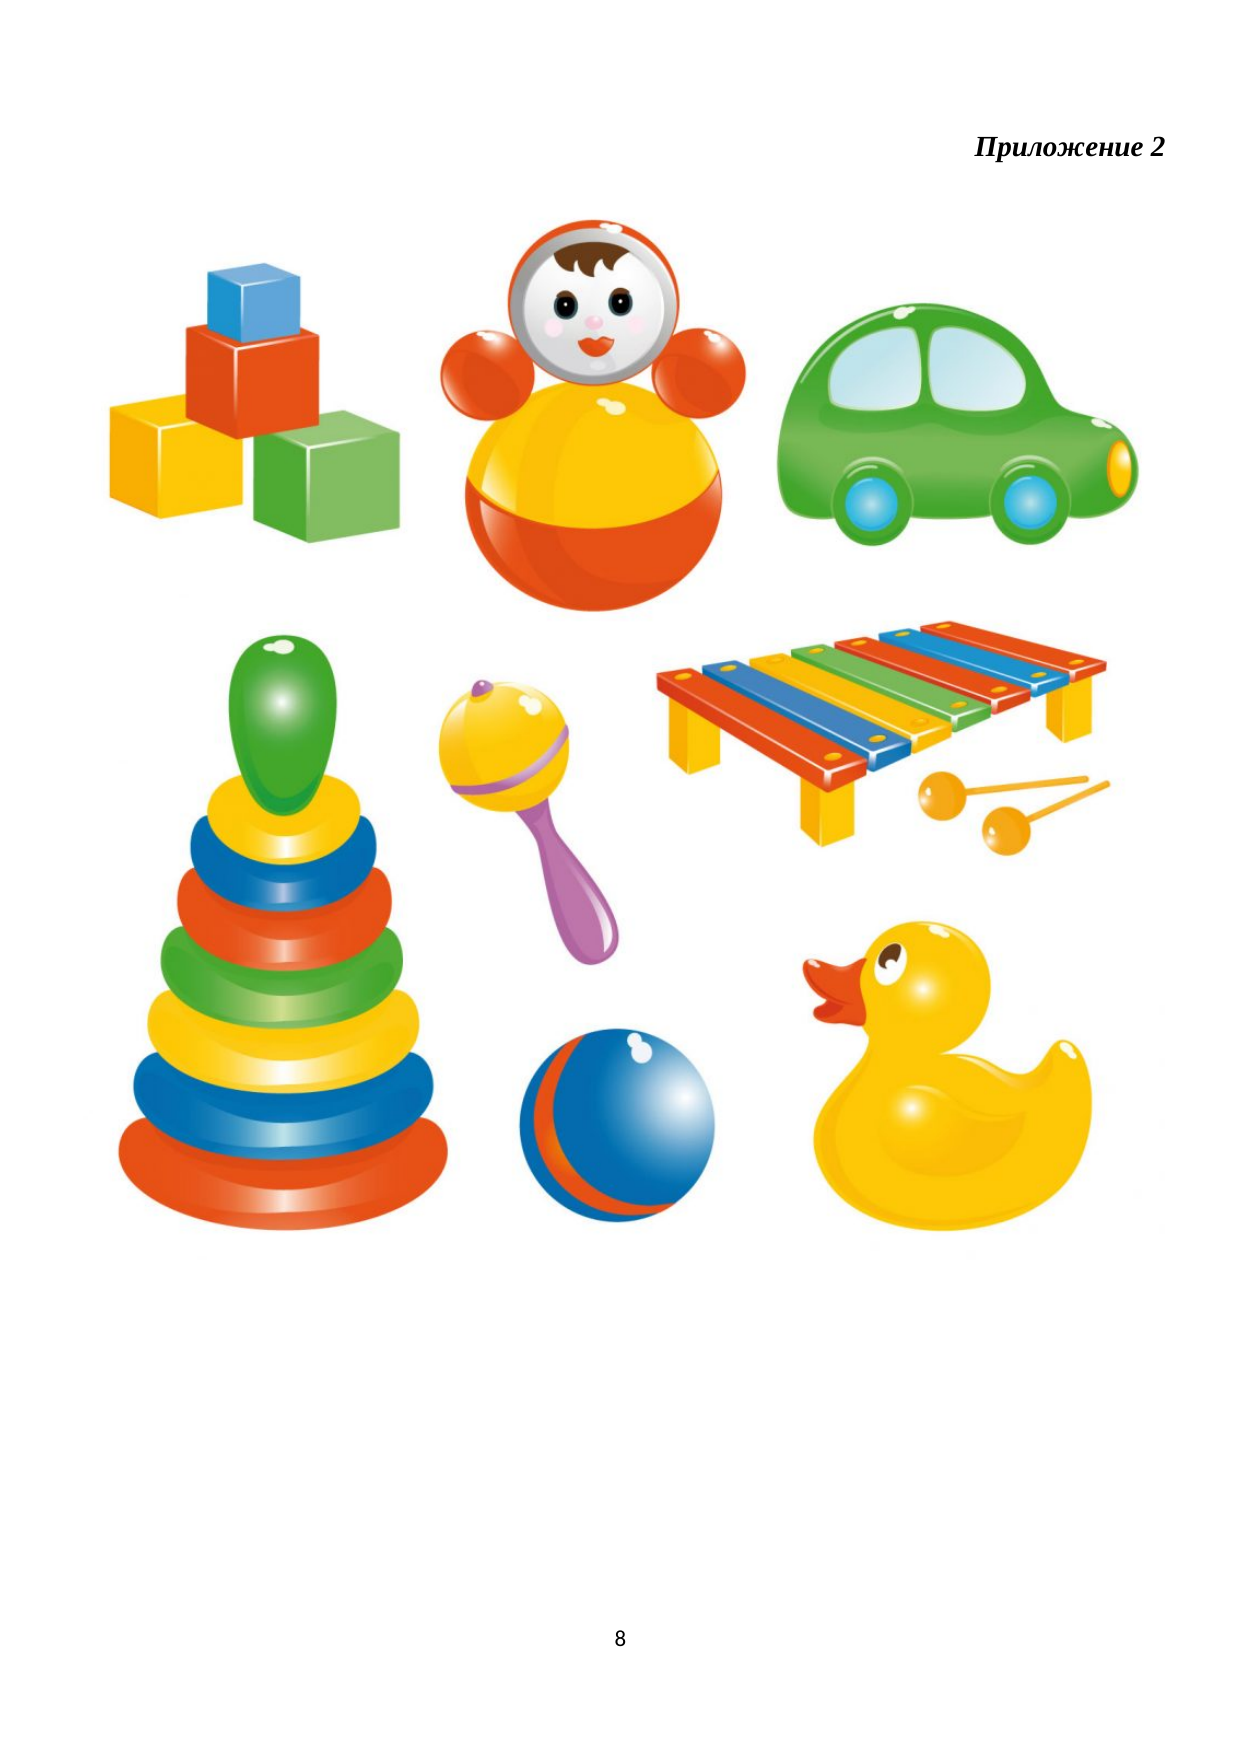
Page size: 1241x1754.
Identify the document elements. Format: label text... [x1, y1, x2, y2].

picture [75, 183, 1166, 1277]
text Приложение 2 [75, 129, 1165, 163]
